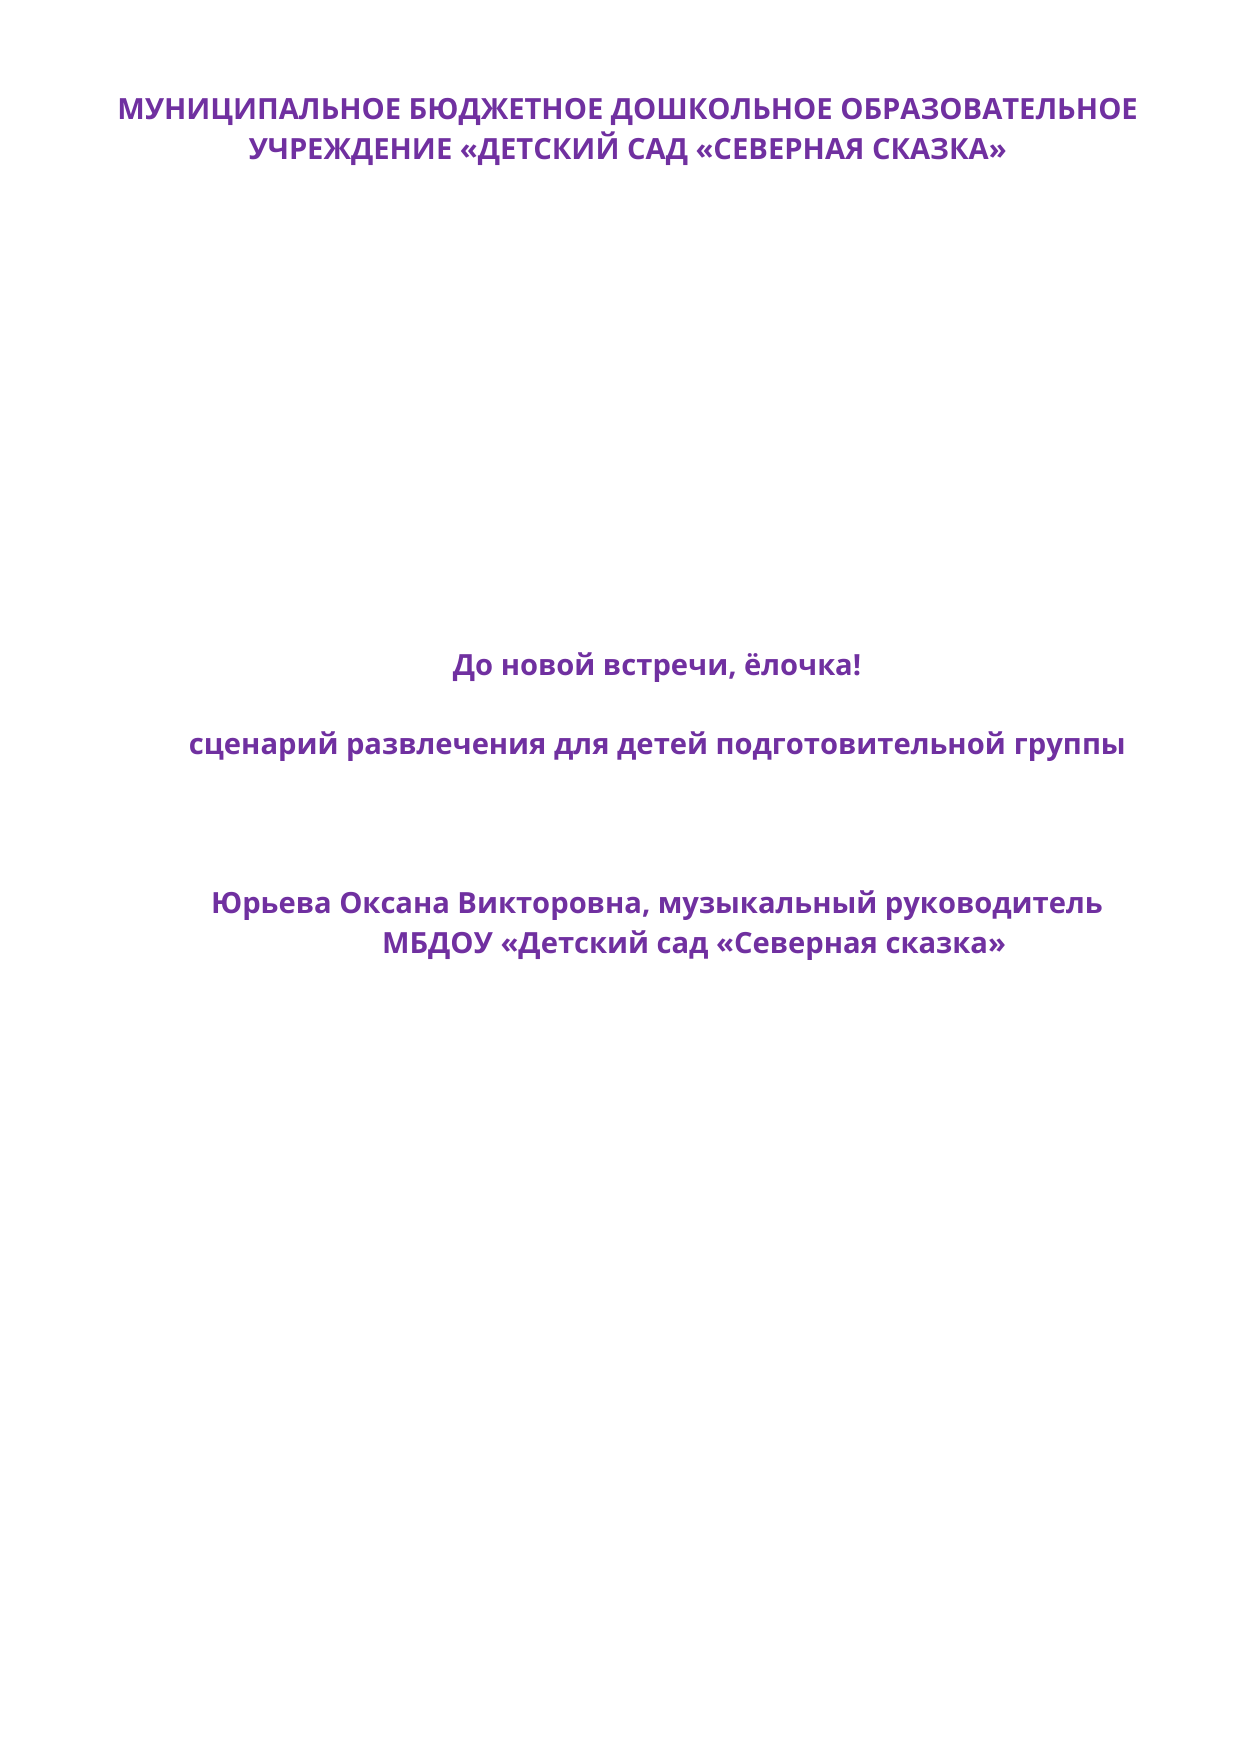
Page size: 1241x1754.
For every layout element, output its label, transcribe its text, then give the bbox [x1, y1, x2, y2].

text сценарий развлечения для детей подготовительной группы [162, 724, 1152, 763]
text До новой встречи, ёлочка! [162, 644, 1152, 684]
text МУНИЦИПАЛЬНОЕ БЮДЖЕТНОЕ ДОШКОЛЬНОЕ ОБРАЗОВАТЕЛЬНОЕ УЧРЕЖДЕНИЕ «ДЕТСКИЙ САД «СЕВЕРНАЯ СКАЗКА» [103, 89, 1152, 168]
text Юрьева Оксана Викторовна, музыкальный руководитель МБДОУ «Детский сад «Северная сказка» [162, 882, 1152, 962]
